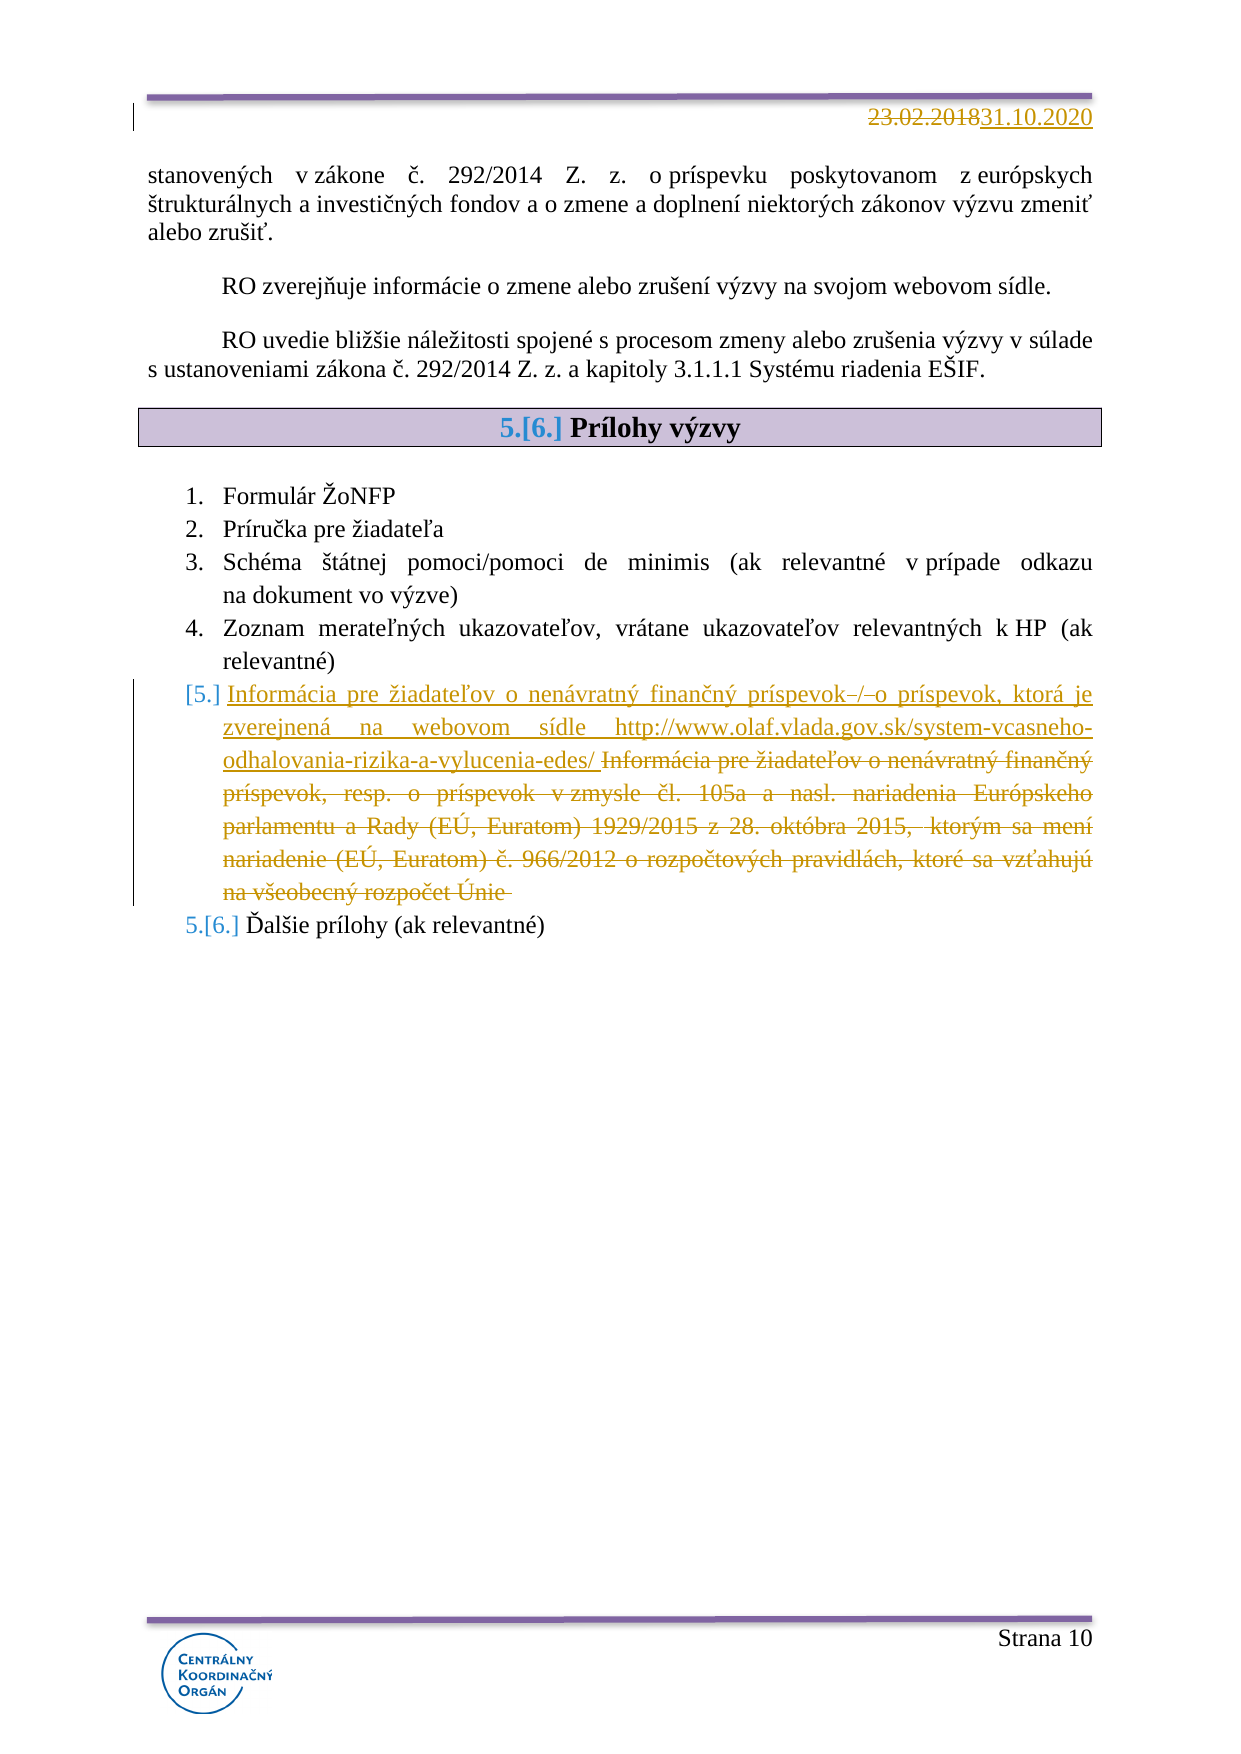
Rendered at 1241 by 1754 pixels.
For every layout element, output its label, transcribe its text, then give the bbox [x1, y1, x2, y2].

text RO uvedie bližšie náležitosti spojené s procesom zmeny alebo zrušenia výzvy v súlade s ustanoveniami zákona č. 292/2014 Z. z. a kapitoly 3.1.1.1 Systému riadenia EŠIF. [148, 325, 1093, 382]
list Prílohy výzvy [139, 409, 1101, 446]
list Zoznam merateľných ukazovateľov, vrátane ukazovateľov relevantných k HP (ak relevantné) [185, 613, 1093, 675]
list Formulár ŽoNFP [185, 481, 1093, 510]
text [148, 160, 1093, 246]
list Príručka pre žiadateľa [185, 514, 1093, 543]
text RO zverejňuje informácie o zmene alebo zrušení výzvy na svojom webovom sídle. [148, 271, 1093, 300]
list Schéma štátnej pomoci/pomoci de minimis (ak relevantné v prípade odkazu na dokument vo výzve) [185, 547, 1093, 609]
list Ďalšie prílohy (ak relevantné) [185, 910, 1093, 939]
picture [159, 1631, 272, 1713]
